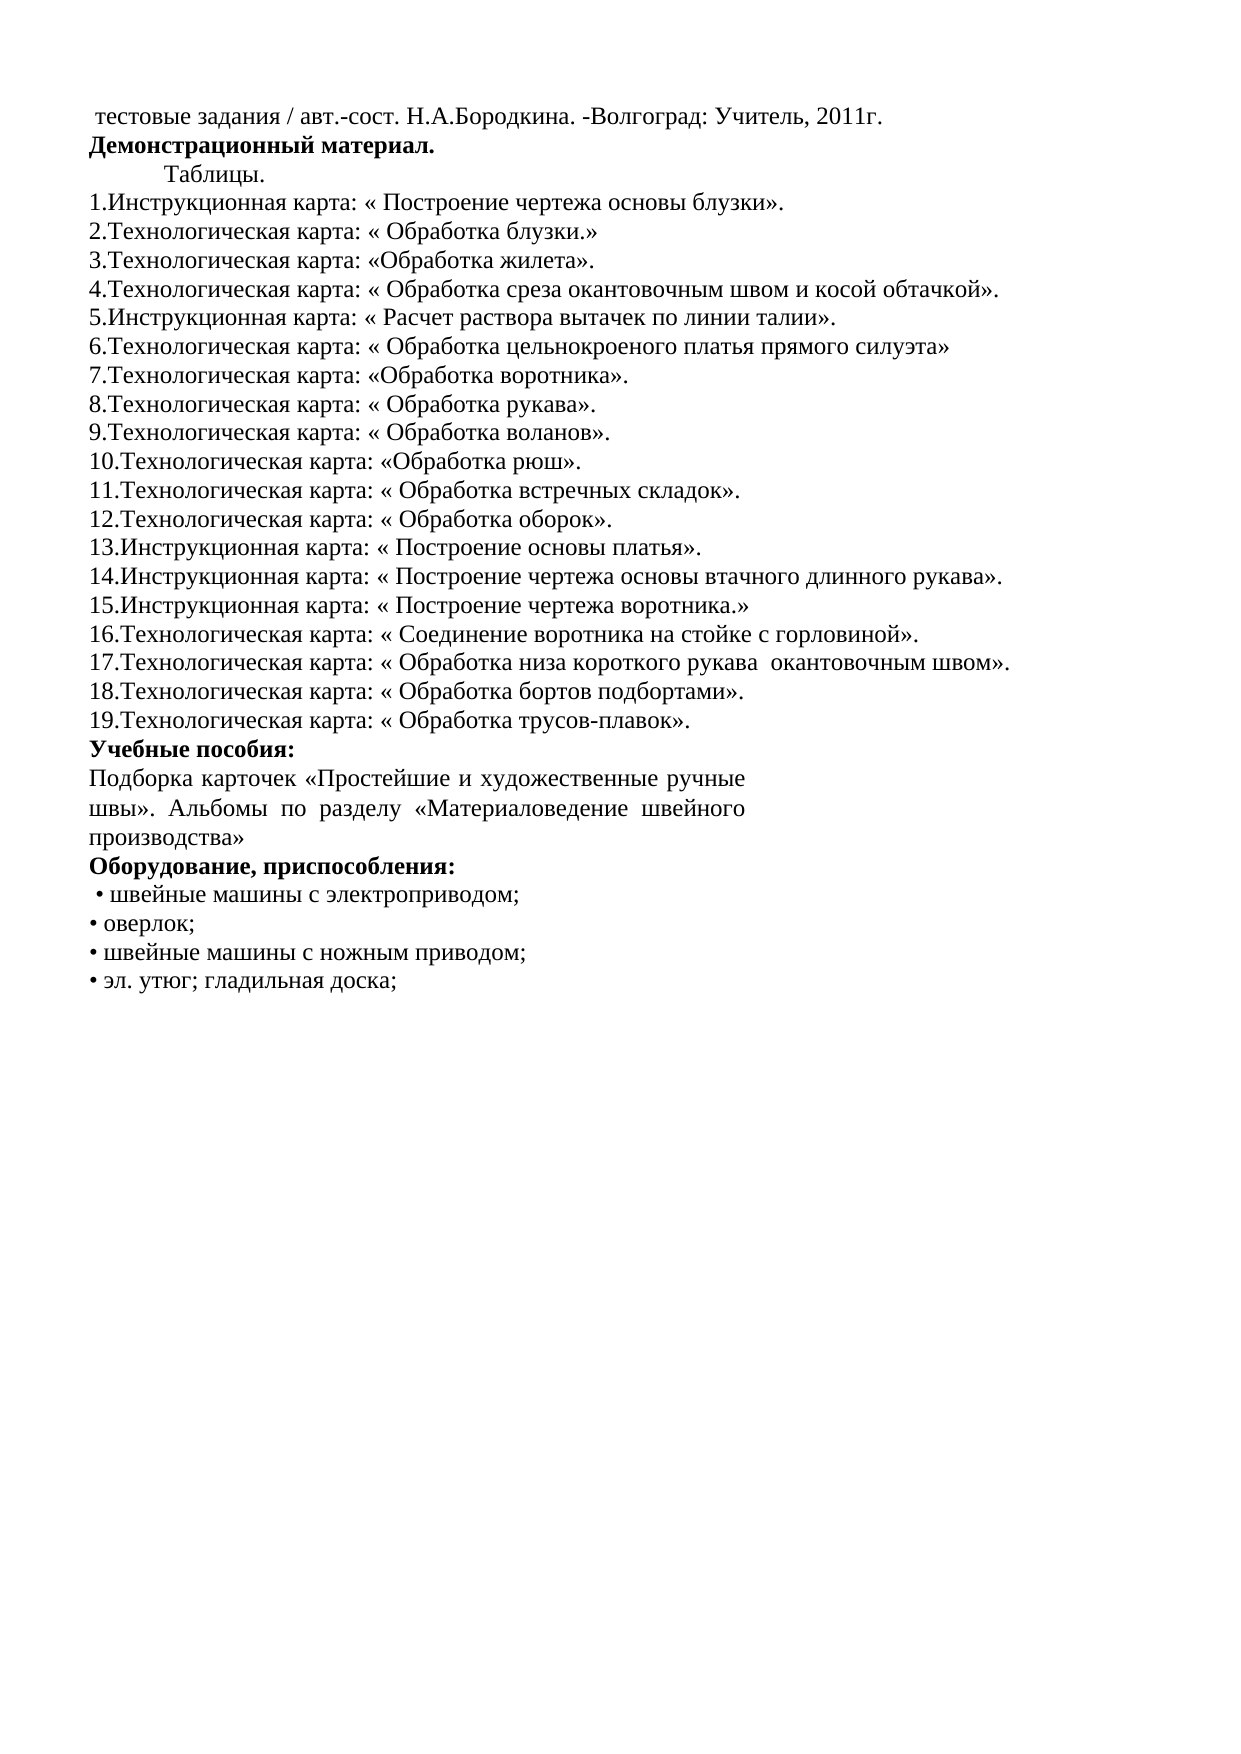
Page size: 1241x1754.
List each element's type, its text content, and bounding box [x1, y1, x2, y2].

list Технологическая карта: « Обработка трусов-плавок». [89, 705, 1152, 734]
list Технологическая карта: « Обработка цельнокроеного платья прямого силуэта» [89, 331, 1152, 360]
text Таблицы. [89, 159, 1152, 187]
text Демонстрационный материал. [89, 130, 1152, 159]
list Технологическая карта: « Обработка низа короткого рукава окантовочным швом». [89, 647, 1152, 676]
list Технологическая карта: «Обработка жилета». [89, 245, 1152, 274]
list Технологическая карта: « Обработка бортов подбортами». [89, 676, 1152, 705]
list швейные машины с электроприводом; [95, 880, 1152, 908]
list Технологическая карта: « Соединение воротника на стойке с горловиной». [89, 619, 1152, 647]
text Учебные пособия: [89, 734, 1152, 762]
text тестовые задания / авт.-сост. Н.А.Бородкина. -Волгоград: Учитель, 2011г. [89, 101, 1152, 130]
list эл. утюг; гладильная доска; [89, 966, 1152, 994]
list Технологическая карта: « Обработка воланов». [89, 417, 1152, 446]
list Технологическая карта: « Обработка встречных складок». [89, 475, 1152, 504]
list Инструкционная карта: « Построение чертежа основы втачного длинного рукава». [89, 561, 1152, 590]
list Технологическая карта: « Обработка оборок». [89, 504, 1152, 532]
list Инструкционная карта: « Построение основы платья». [89, 532, 1152, 561]
list Технологическая карта: « Обработка рукава». [89, 389, 1152, 417]
list Технологическая карта: « Обработка блузки.» [89, 216, 1152, 245]
list швейные машины с ножным приводом; [89, 937, 1152, 966]
list Технологическая карта: «Обработка рюш». [89, 446, 1152, 475]
list оверлок; [89, 908, 1152, 937]
list Технологическая карта: «Обработка воротника». [89, 360, 1152, 389]
list Инструкционная карта: « Построение чертежа воротника.» [89, 590, 1152, 619]
list Инструкционная карта: « Расчет раствора вытачек по линии талии». [89, 302, 1152, 331]
text Оборудование, приспособления: [89, 852, 1152, 880]
list Инструкционная карта: « Построение чертежа основы блузки». [89, 187, 1152, 216]
text Подборка карточек «Простейшие и художественные ручные швы». Альбомы по разделу «Материаловедение швейного производства» [89, 763, 746, 851]
list Технологическая карта: « Обработка среза окантовочным швом и косой обтачкой». [89, 274, 1152, 302]
